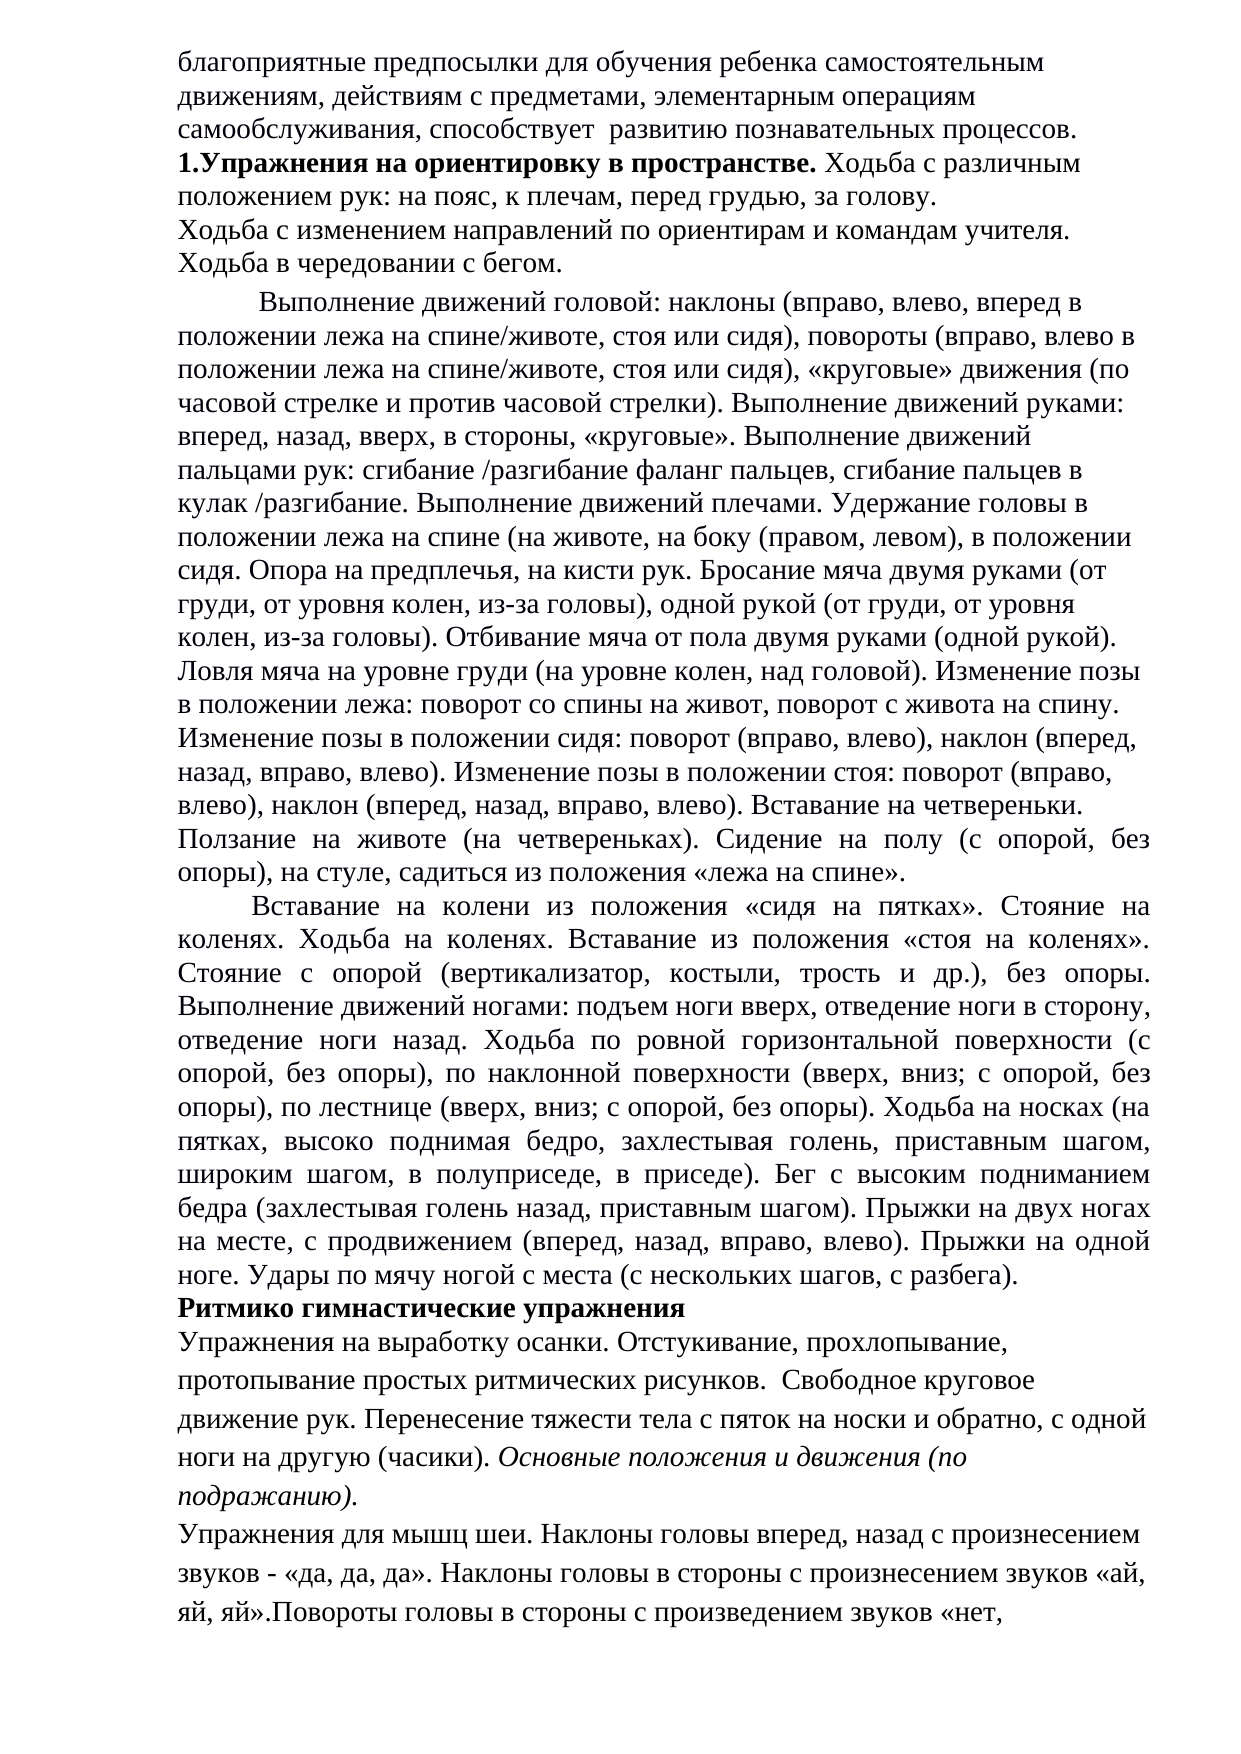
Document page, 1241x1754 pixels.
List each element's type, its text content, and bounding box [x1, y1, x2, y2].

text Упражнения на выработку осанки. Отстукивание, прохлопывание, протопывание простых ритмических рисунков. Свободное круговое движение рук. Перенесение тяжести тела с пяток на носки и обратно, с одной ноги на другую (часики). Основные положения и движения (по подражанию). [177, 1324, 1152, 1512]
text Ритмико гимнастические упражнения [177, 1290, 1152, 1324]
text Вставание на колени из положения «сидя на пятках». Стояние на коленях. Ходьба на коленях. Вставание из положения «стоя на коленях». Стояние с опорой (вертикализатор, костыли, трость и др.), без опоры. Выполнение движений ногами: подъем ноги вверх, отведение ноги в сторону, отведение ноги назад. Ходьба по ровной горизонтальной поверхности (с опорой, без опоры), по наклонной поверхности (вверх, вниз; с опорой, без опоры), по лестнице (вверх, вниз; с опорой, без опоры). Ходьба на носках (на пятках, высоко поднимая бедро, захлестывая голень, приставным шагом, широким шагом, в полуприседе, в приседе). Бег с высоким подниманием бедра (захлестывая голень назад, приставным шагом). Прыжки на двух ногах на месте, с продвижением (вперед, назад, вправо, влево). Прыжки на одной ноге. Удары по мячу ногой с места (с нескольких шагов, с разбега). [177, 888, 1152, 1290]
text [177, 1517, 1152, 1627]
text 1.Упражнения на ориентировку в пространстве. Ходьба с различным положением рук: на пояс, к плечам, перед грудью, за голову. [177, 145, 1152, 212]
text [177, 44, 1152, 145]
text Ползание на животе (на четвереньках). Сидение на полу (с опорой, без опоры), на стуле, садиться из положения «лежа на спине». [177, 821, 1152, 888]
text Выполнение движений головой: наклоны (вправо, влево, вперед в положении лежа на спине/животе, стоя или сидя), повороты (вправо, влево в положении лежа на спине/животе, стоя или сидя), «круговые» движения (по часовой стрелке и против часовой стрелки). Выполнение движений руками: вперед, назад, вверх, в стороны, «круговые». Выполнение движений пальцами рук: сгибание /разгибание фаланг пальцев, сгибание пальцев в кулак /разгибание. Выполнение движений плечами. Удержание головы в положении лежа на спине (на животе, на боку (правом, левом), в положении сидя. Опора на предплечья, на кисти рук. Бросание мяча двумя руками (от груди, от уровня колен, из-за головы), одной рукой (от груди, от уровня колен, из-за головы). Отбивание мяча от пола двумя руками (одной рукой). Ловля мяча на уровне груди (на уровне колен, над головой). Изменение позы в положении лежа: поворот со спины на живот, поворот с живота на спину. Изменение позы в положении сидя: поворот (вправо, влево), наклон (вперед, назад, вправо, влево). Изменение позы в положении стоя: поворот (вправо, влево), наклон (вперед, назад, вправо, влево). Вставание на четвереньки. [177, 284, 1152, 821]
text Ходьба с изменением направлений по ориентирам и командам учителя. [177, 212, 1152, 246]
text Ходьба в чередовании с бегом. [177, 246, 1152, 279]
